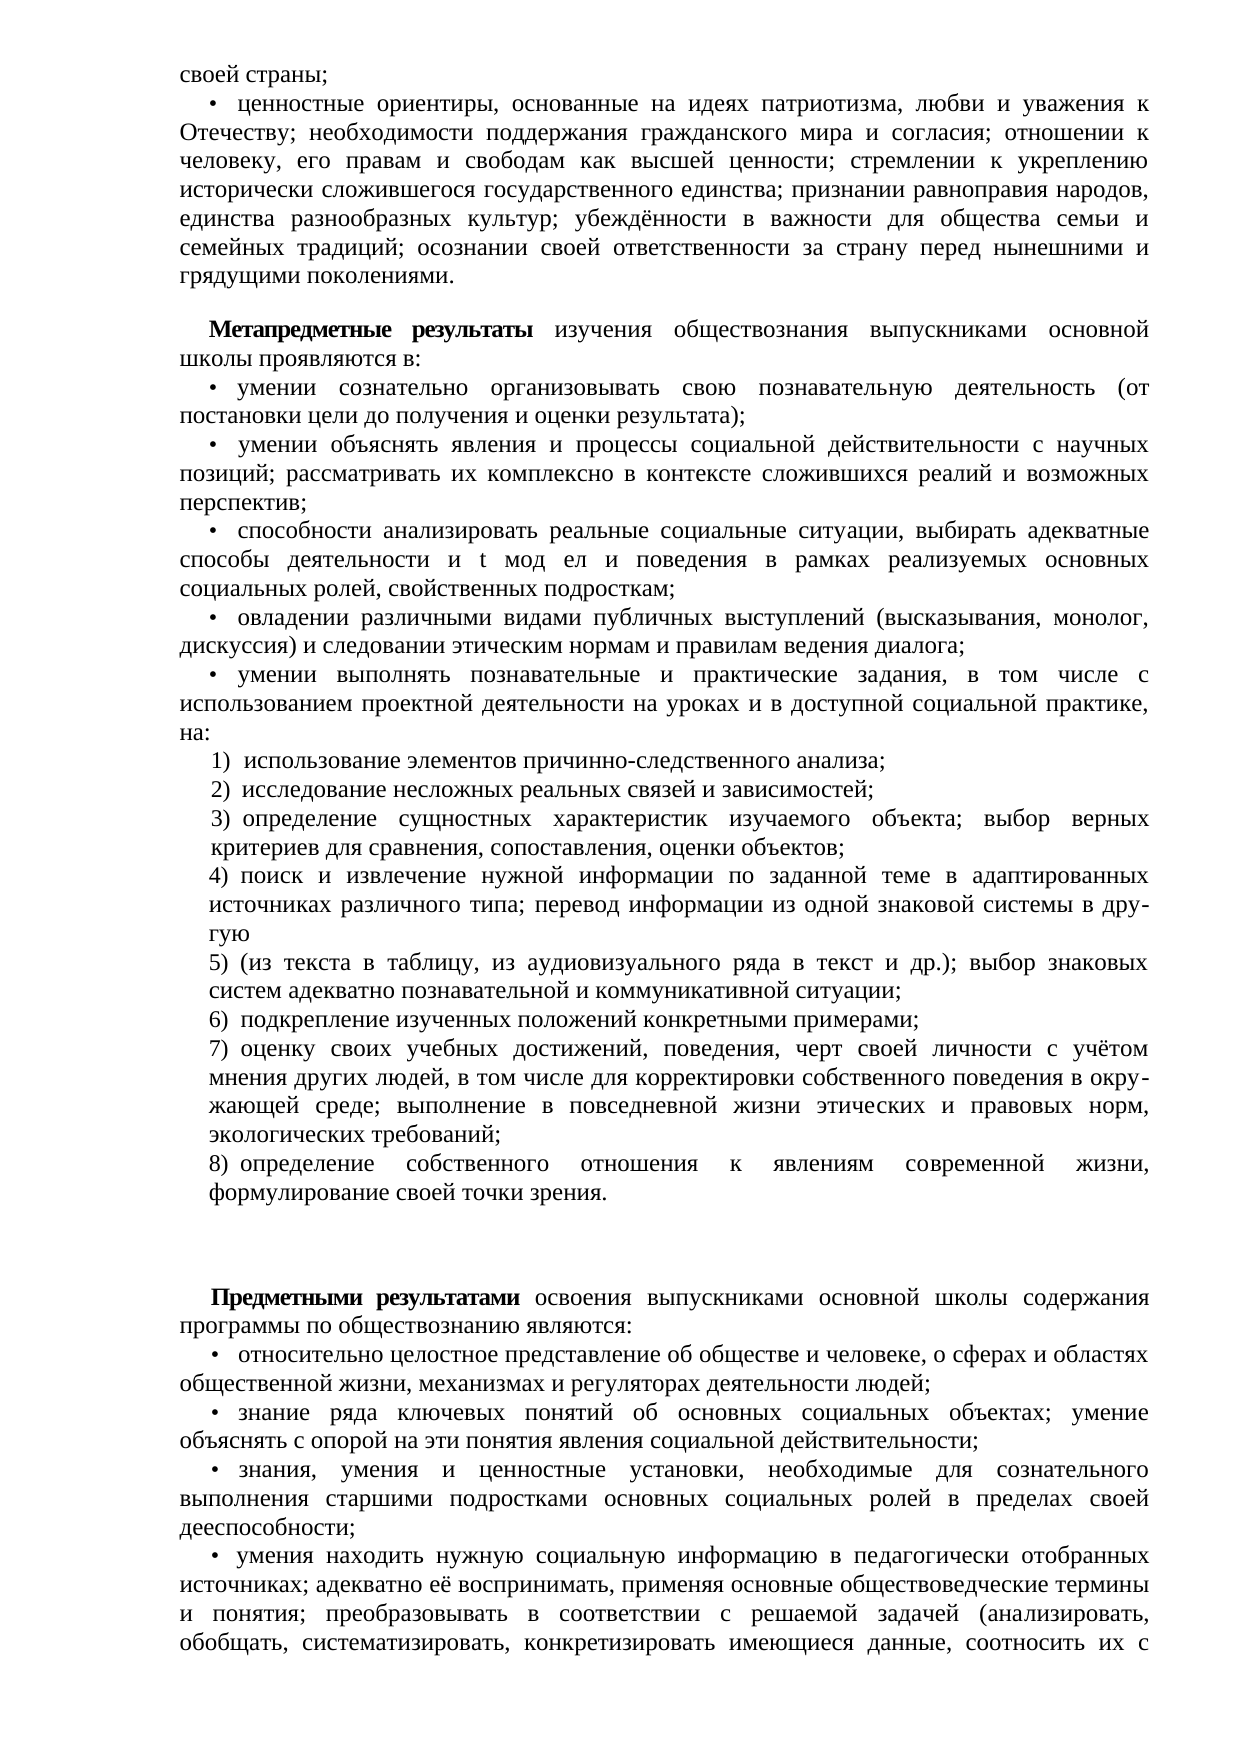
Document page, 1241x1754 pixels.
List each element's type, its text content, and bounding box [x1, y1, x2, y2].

list определение собственного отношения к явлениям современной жизни, формулирование своей точки зрения. [208, 1148, 1149, 1205]
list относительно целостное представление об обществе и человеке, о сферах и областях общественной жизни, механизмах и регуляторах деятельности людей; [179, 1339, 1149, 1397]
list умении сознательно организовывать свою познавательную деятельность (от постановки цели до получения и оценки результата); [179, 372, 1149, 429]
list поиск и извлечение нужной информации по заданной теме в адаптированных источниках различного типа; перевод информации из одной знаковой системы в другую [208, 860, 1149, 947]
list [179, 1540, 1149, 1655]
list ценностные ориентиры, основанные на идеях патриотизма, любви и уважения к Отечеству; необходимости поддержания гражданского мира и согласия; отношении к человеку, его правам и свободам как высшей ценности; стремлении к укреплению исторически сложившегося государственного единства; признании равноправия народов, единства разнообразных культур; убеждённости в важности для общества семьи и семейных традиций; осознании своей ответственности за страну перед нынешними и грядущими поколениями. [179, 88, 1149, 289]
list исследование несложных реальных связей и зависимостей; [211, 774, 1149, 803]
list (из текста в таблицу, из аудиовизуального ряда в текст и др.); выбор знаковых систем адекватно познавательной и коммуникативной ситуации; [208, 947, 1149, 1004]
list способности анализировать реальные социальные ситуации, выбирать адекватные способы деятельности и t мод ел и поведения в рамках реализуемых основных социальных ролей, свойственных подросткам; [179, 515, 1149, 602]
list использование элементов причинно-следственного анализа; [211, 745, 1149, 774]
list умении объяснять явления и процессы социальной действительности с научных позиций; рассматривать их комплексно в контексте сложившихся реалий и возможных перспектив; [179, 429, 1149, 515]
list знания, умения и ценностные установки, необходимые для сознательного выполнения старшими подростками основных социальных ролей в пределах своей дееспособности; [179, 1454, 1149, 1540]
list подкрепление изученных положений конкретными примерами; [208, 1004, 1149, 1033]
text Предметными результатами освоения выпускниками основной школы содержания программы по обществознанию являются: [179, 1282, 1149, 1339]
list умении выполнять познавательные и практические задания, в том числе с использованием проектной деятельности на уроках и в доступной социальной практике, на: [179, 659, 1149, 745]
list знание ряда ключевых понятий об основных социальных объектах; умение объяснять с опорой на эти понятия явления социальной действительности; [179, 1397, 1149, 1454]
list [179, 59, 1149, 88]
list овладении различными видами публичных выступлений (высказывания, монолог, дискуссия) и следовании этическим нормам и правилам ведения диалога; [179, 602, 1149, 659]
list оценку своих учебных достижений, поведения, черт своей личности с учётом мнения других людей, в том числе для корректировки собственного поведения в окружающей среде; выполнение в повседневной жизни этических и правовых норм, экологических требований; [208, 1033, 1149, 1148]
text Метапредметные результаты изучения обществознания выпускниками основной школы проявляются в: [179, 314, 1149, 372]
list определение сущностных характеристик изучаемого объекта; выбор верных критериев для сравнения, сопоставления, оценки объектов; [211, 803, 1149, 860]
